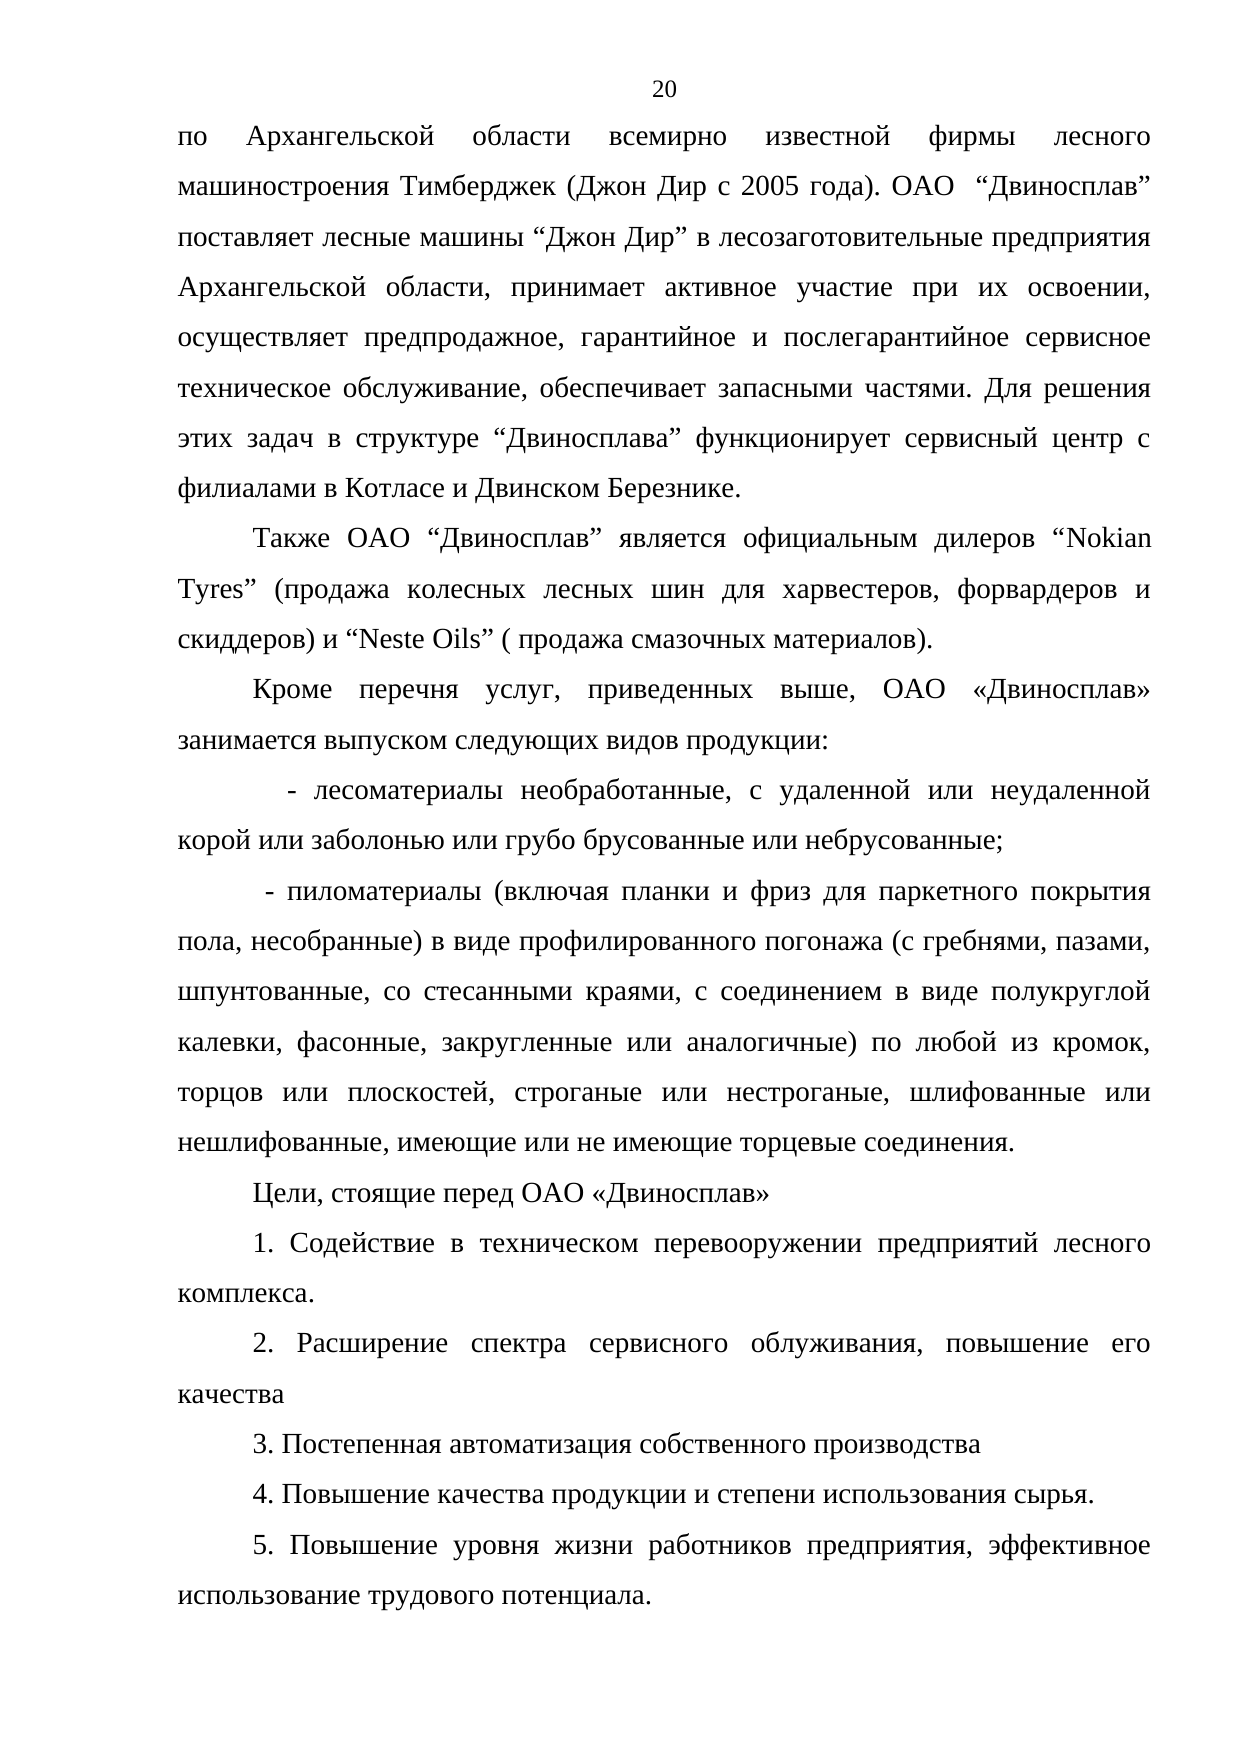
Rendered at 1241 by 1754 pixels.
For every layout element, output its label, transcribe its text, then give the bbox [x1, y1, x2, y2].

text - пиломатериалы (включая планки и фриз для паркетного покрытия пола, несобранные) в виде профилированного погонажа (с гребнями, пазами, шпунтованные, со стесанными краями, с соединением в виде полукруглой калевки, фасонные, закругленные или аналогичные) по любой из кромок, торцов или плоскостей, строганые или нестроганые, шлифованные или нешлифованные, имеющие или не имеющие торцевые соединения. [177, 873, 1152, 1158]
text Кроме перечня услуг, приведенных выше, ОАО «Двиносплав» занимается выпуском следующих видов продукции: [177, 672, 1152, 755]
text - лесоматериалы необработанные, с удаленной или неудаленной корой или заболонью или грубо брусованные или небрусованные; [177, 772, 1152, 856]
text Также ОАО “Двиносплав” является официальным дилеров “Nokian Tyres” (продажа колесных лесных шин для харвестеров, форвардеров и скиддеров) и “Neste Oils” ( продажа смазочных материалов). [177, 521, 1152, 655]
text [177, 118, 1152, 504]
text 2. Расширение спектра сервисного облуживания, повышение его качества [177, 1326, 1152, 1409]
text 1. Содействие в техническом перевооружении предприятий лесного комплекса. [177, 1225, 1152, 1309]
text 3. Постепенная автоматизация собственного производства [177, 1426, 1152, 1460]
text Цели, стоящие перед ОАО «Двиносплав» [177, 1175, 1152, 1208]
text 5. Повышение уровня жизни работников предприятия, эффективное использование трудового потенциала. [177, 1527, 1152, 1611]
text 4. Повышение качества продукции и степени использования сырья. [177, 1477, 1152, 1510]
